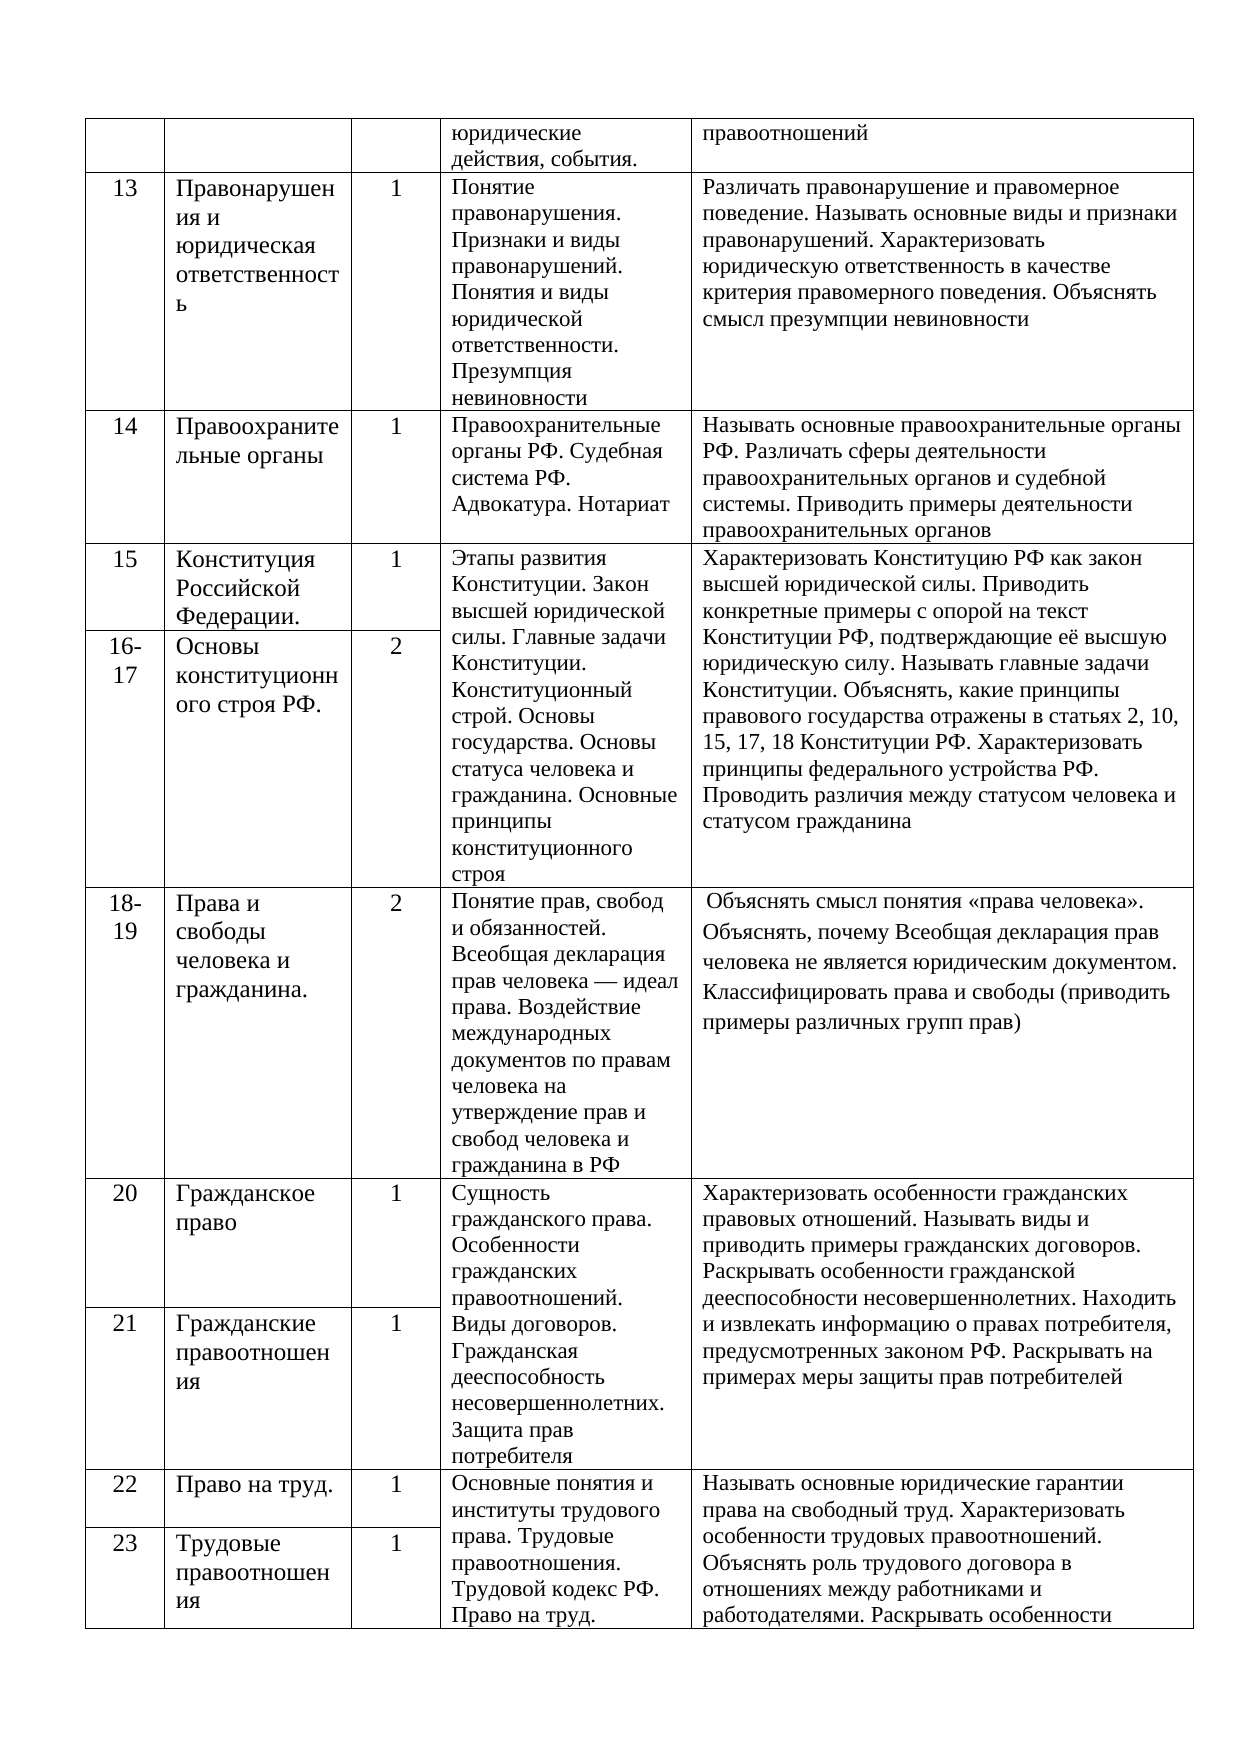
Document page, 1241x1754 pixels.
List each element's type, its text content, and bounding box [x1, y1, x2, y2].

table_cell Правонарушения и юридическая ответственность [165, 173, 351, 410]
table_cell Основы конституционного строя РФ. [165, 631, 351, 887]
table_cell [441, 119, 691, 172]
table_cell Конституция Российской Федерации. [165, 544, 351, 630]
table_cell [165, 119, 351, 172]
table_cell 21 [86, 1308, 164, 1468]
table_cell Гражданские правоотношения [165, 1308, 351, 1468]
table_cell 1 [352, 1470, 440, 1527]
table_cell Понятие прав, свобод и обязанностей. Всеобщая декларация прав человека — идеал права. Воздействие международных документов по правам человека на утверждение прав и свобод человека и гражданина в РФ [441, 888, 691, 1177]
table_cell 18-19 [86, 888, 164, 1177]
table_cell 2 [352, 888, 440, 1177]
table_cell 13 [86, 173, 164, 410]
table_cell 23 [86, 1528, 164, 1628]
table_cell 20 [86, 1179, 164, 1307]
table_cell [165, 1528, 351, 1628]
table_cell Правоохранительные органы РФ. Судебная система РФ. Адвокатура. Нотариат [441, 411, 691, 543]
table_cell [692, 119, 1193, 172]
table_cell Права и свободы человека и гражданина. [165, 888, 351, 1177]
table_cell Объяснять смысл понятия «права человека». Объяснять, почему Всеобщая декларация прав человека не является юридическим документом. Классифицировать права и свободы (приводить примеры различных групп прав) [692, 888, 1193, 1177]
table_cell 16-17 [86, 631, 164, 887]
table_cell 1 [352, 544, 440, 630]
table_cell 15 [86, 544, 164, 630]
table_cell 2 [352, 631, 440, 887]
table_cell Называть основные юридические гарантии права на свободный труд. Характеризовать особенности трудовых правоотношений. Объяснять роль трудового договора в отношениях между работниками и работодателями. Раскрывать особенности положения несовершеннолетних в трудовых правоотношениях [692, 1470, 1193, 1628]
table_cell Этапы развития Конституции. Закон высшей юридической силы. Главные задачи Конституции. Конституционный строй. Основы государства. Основы статуса человека и гражданина. Основные принципы конституционного строя [441, 544, 691, 887]
table_cell 1 [352, 411, 440, 543]
table_cell Понятие правонарушения. Признаки и виды правонарушений. Понятия и виды юридической ответственности. Презумпция невиновности [441, 173, 691, 410]
table_cell Различать правонарушение и правомерное поведение. Называть основные виды и признаки правонарушений. Характеризовать юридическую ответственность в качестве критерия правомерного поведения. Объяснять смысл презумпции невиновности [692, 173, 1193, 410]
table_cell Гражданское право [165, 1179, 351, 1307]
table_cell Право на труд. [165, 1470, 351, 1527]
table_cell 12 [86, 119, 164, 172]
table_cell Характеризовать особенности гражданских правовых отношений. Называть виды и приводить примеры гражданских договоров. Раскрывать особенности гражданской дееспособности несовершеннолетних. Находить и извлекать информацию о правах потребителя, предусмотренных законом РФ. Раскрывать на примерах меры защиты прав потребителей [692, 1179, 1193, 1468]
table_cell Характеризовать Конституцию РФ как закон высшей юридической силы. Приводить конкретные примеры с опорой на текст Конституции РФ, подтверждающие её высшую юридическую силу. Называть главные задачи Конституции. Объяснять, какие принципы правового государства отражены в статьях 2, 10, 15, 17, 18 Конституции РФ. Характеризовать принципы федерального устройства РФ. Проводить различия между статусом человека и статусом гражданина [692, 544, 1193, 887]
table_cell Правоохранительные органы [165, 411, 351, 543]
table_cell 22 [86, 1470, 164, 1527]
table_cell 1 [352, 119, 440, 172]
table_cell Называть основные правоохранительные органы РФ. Различать сферы деятельности правоохранительных органов и судебной системы. Приводить примеры деятельности правоохранительных органов [692, 411, 1193, 543]
table_cell 1 [352, 1528, 440, 1628]
table_cell 1 [352, 1308, 440, 1468]
table_cell 1 [352, 173, 440, 410]
table_cell 14 [86, 411, 164, 543]
table_cell Сущность гражданского права. Особенности гражданских правоотношений. Виды договоров. Гражданская дееспособность несовершеннолетних. Защита прав потребителя [441, 1179, 691, 1468]
table_cell 1 [352, 1179, 440, 1307]
table_cell Основные понятия и институты трудового права. Трудовые правоотношения. Трудовой кодекс РФ. Право на труд. Трудовые правоотношения. Права, обязанности и взаимная ответственность работника и работодателя. Особенности положения несовершеннолетних в трудовых правоотношениях [441, 1470, 691, 1628]
